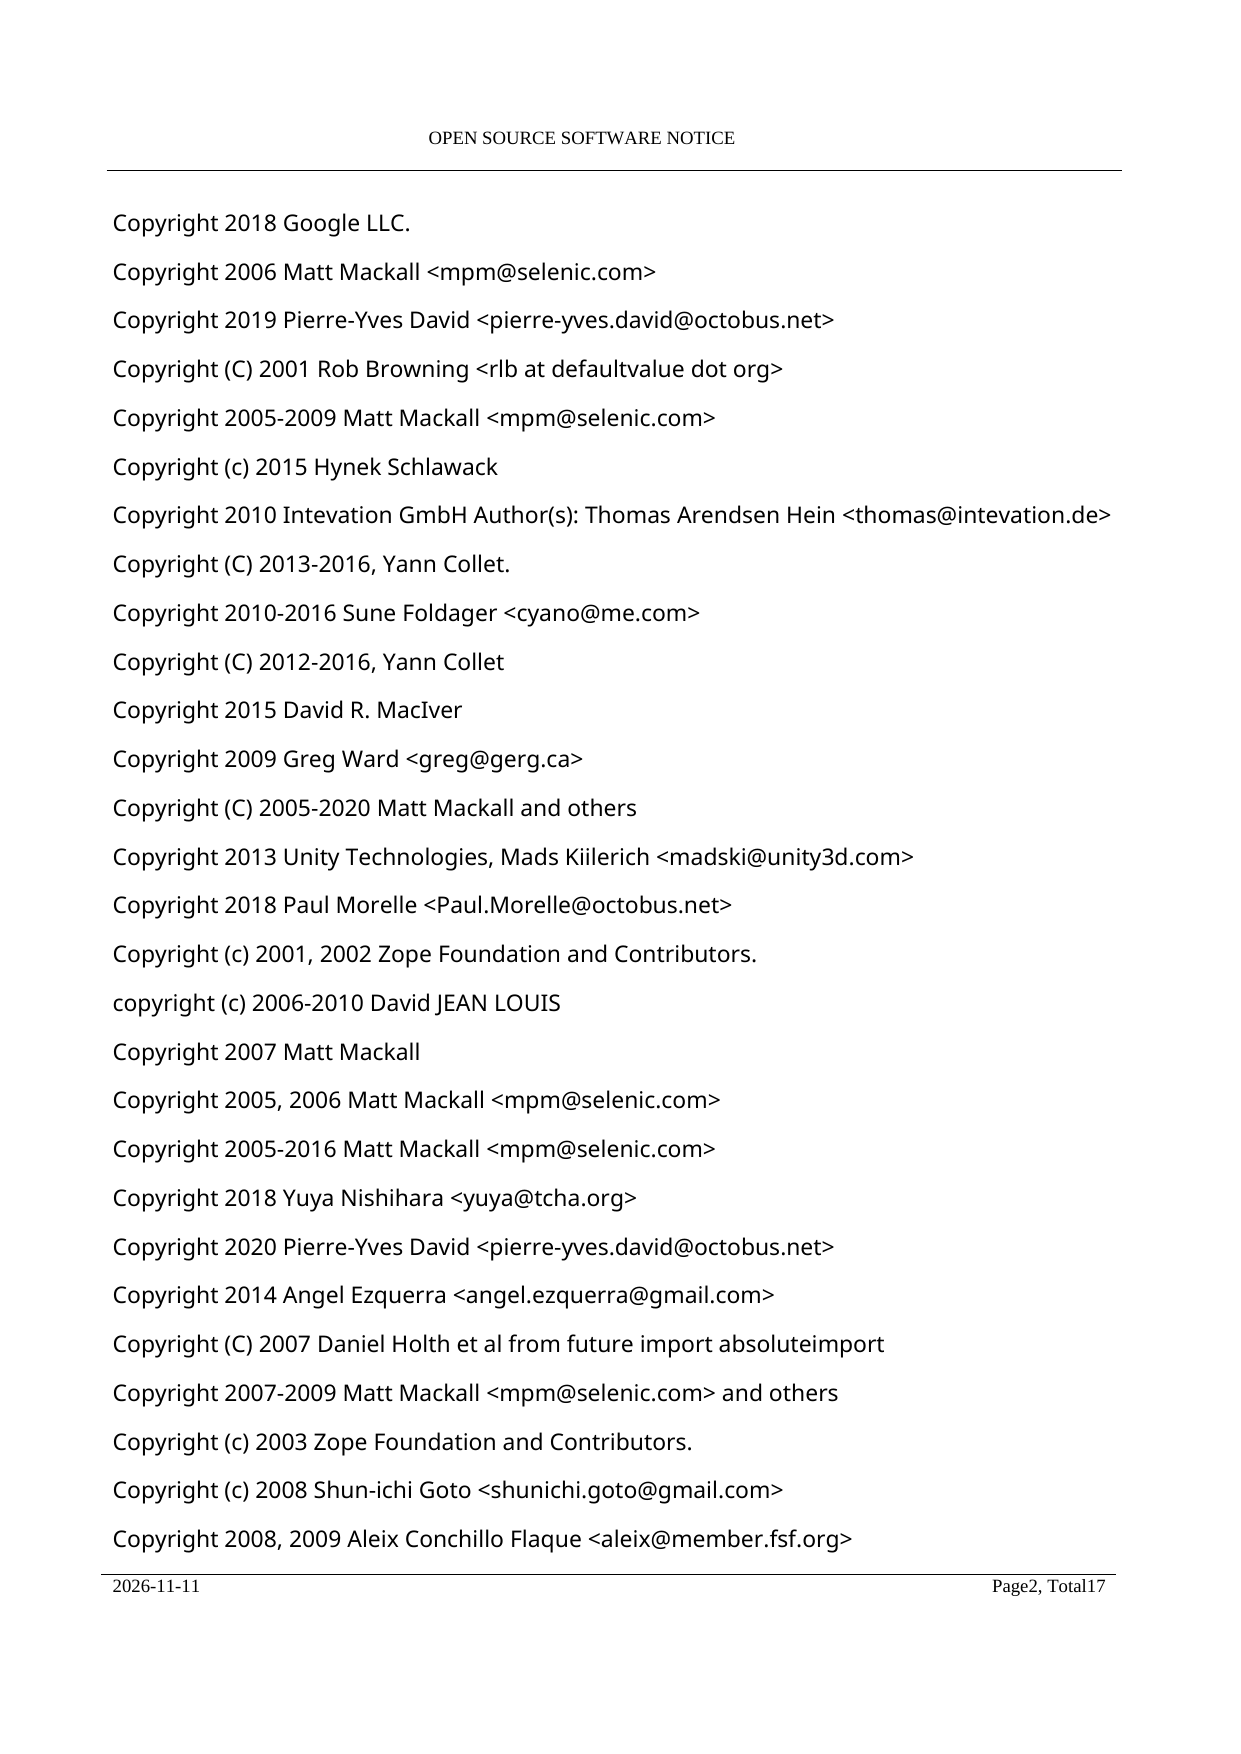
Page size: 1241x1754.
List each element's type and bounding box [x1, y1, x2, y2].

text [112, 206, 1128, 1555]
